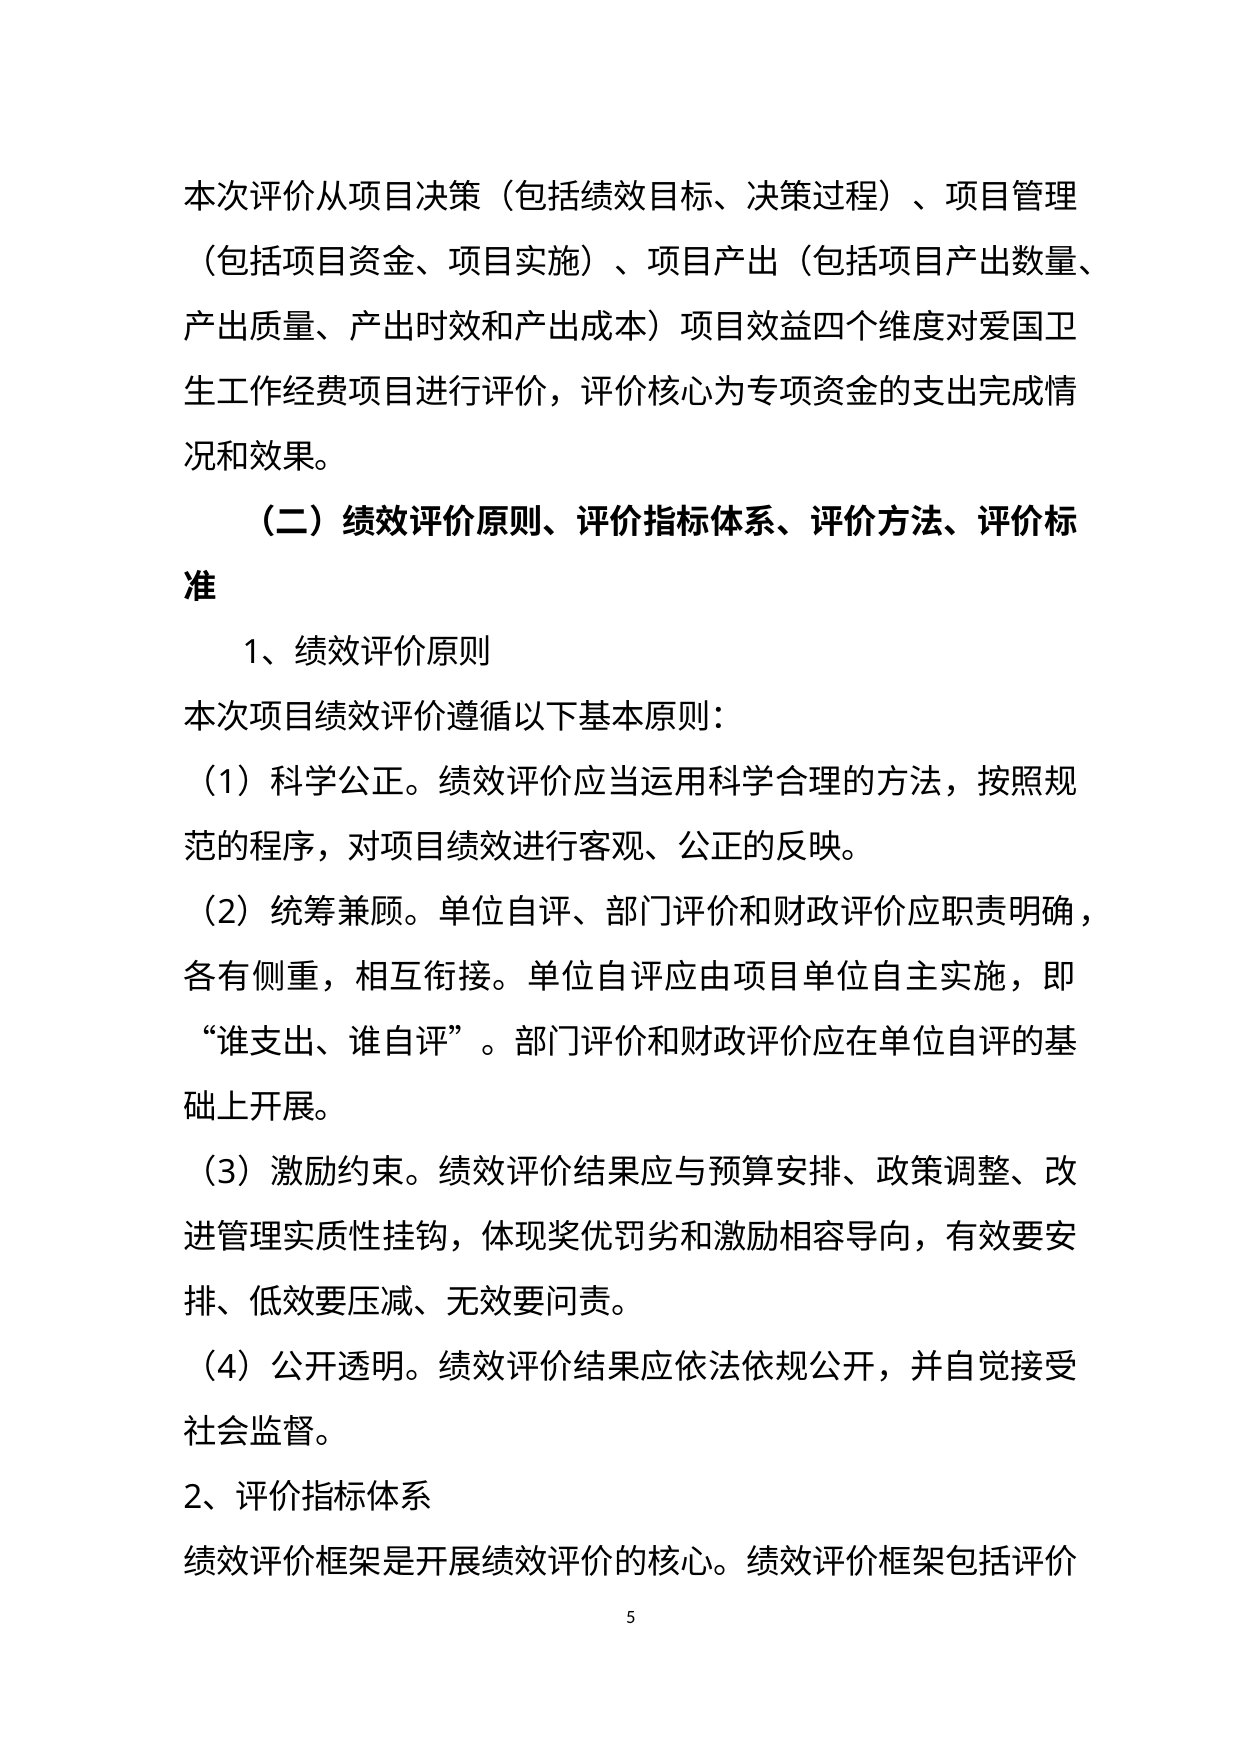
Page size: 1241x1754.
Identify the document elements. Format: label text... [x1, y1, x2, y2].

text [183, 617, 1078, 1592]
text （二）绩效评价原则、评价指标体系、评价方法、评价标准 [183, 487, 1078, 617]
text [183, 162, 1078, 487]
